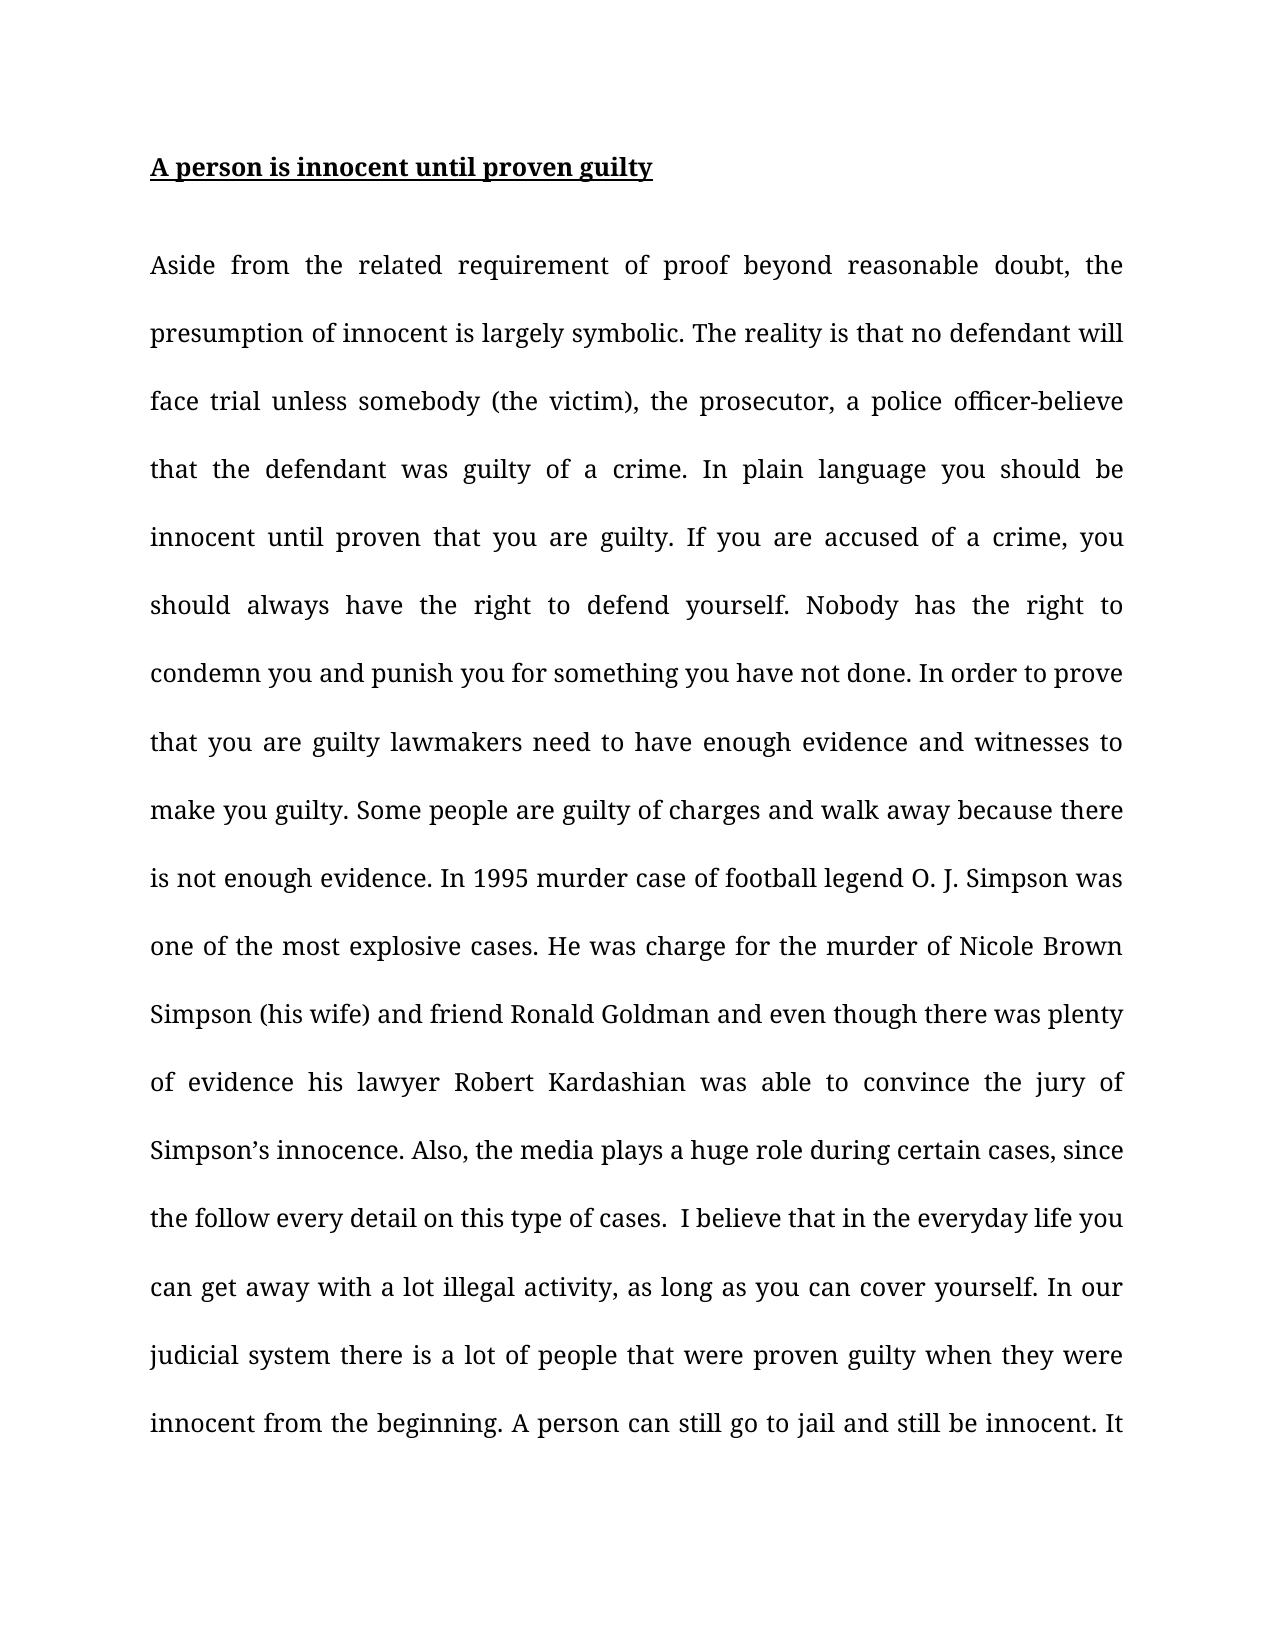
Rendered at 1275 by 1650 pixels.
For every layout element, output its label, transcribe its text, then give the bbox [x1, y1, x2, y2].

text A person is innocent until proven guilty [150, 150, 1125, 184]
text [150, 247, 1125, 1439]
